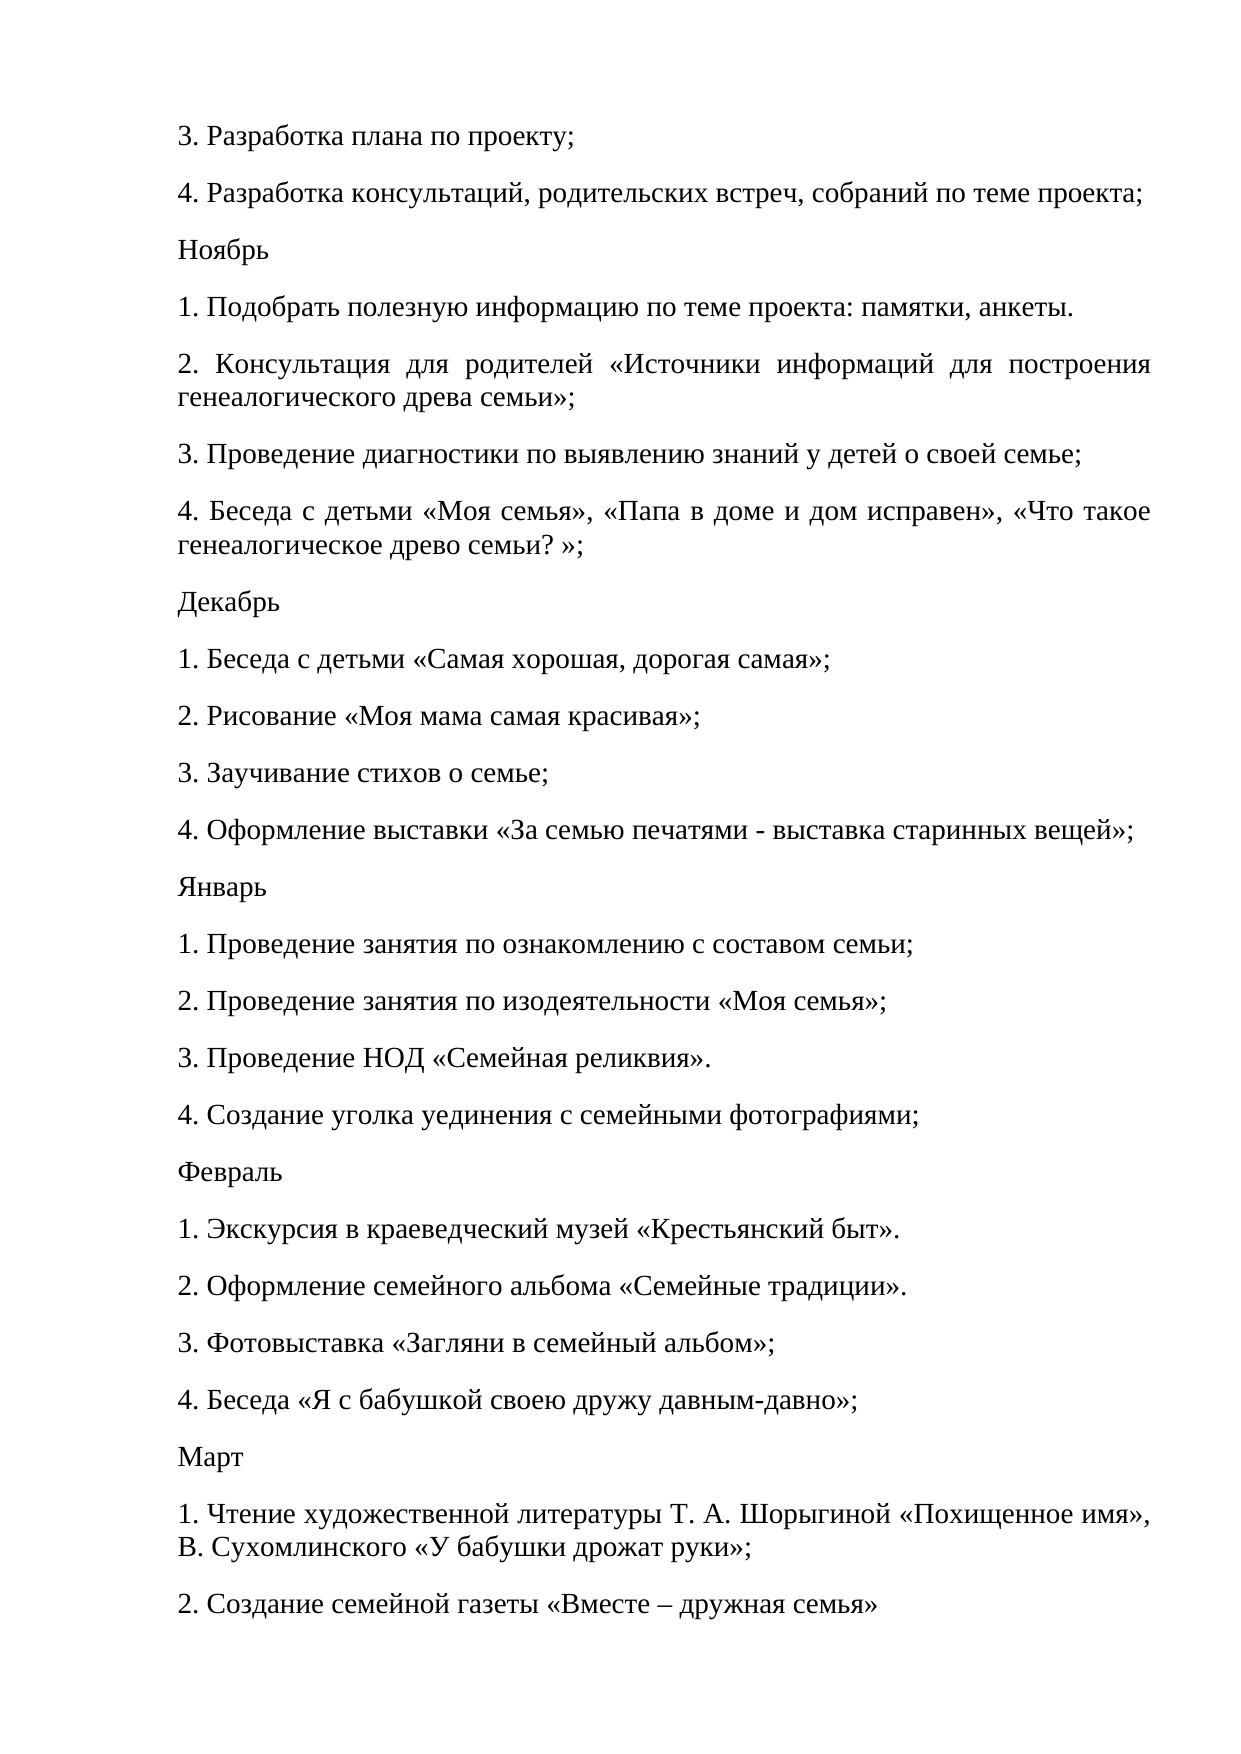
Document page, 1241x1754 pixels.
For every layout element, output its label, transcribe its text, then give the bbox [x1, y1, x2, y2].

text 3. Заучивание стихов о семье; [177, 755, 1152, 788]
text Март [177, 1439, 1152, 1472]
text 1. Беседа с детьми «Самая хорошая, дорогая самая»; [177, 641, 1152, 674]
text Январь [177, 869, 1152, 902]
text 4. Создание уголка уединения с семейными фотографиями; [177, 1097, 1152, 1130]
text Февраль [177, 1154, 1152, 1187]
text 3. Проведение диагностики по выявлению знаний у детей о своей семье; [177, 437, 1152, 470]
text 2. Создание семейной газеты «Вместе – дружная семья» [177, 1586, 1152, 1620]
text 1. Экскурсия в краеведческий музей «Крестьянский быт». [177, 1211, 1152, 1244]
text 3. Проведение НОД «Семейная реликвия». [177, 1040, 1152, 1073]
text 1. Подобрать полезную информацию по теме проекта: памятки, анкеты. [177, 289, 1152, 323]
text 3. Фотовыставка «Загляни в семейный альбом»; [177, 1325, 1152, 1358]
text 4. Беседа «Я с бабушкой своею дружу давным-давно»; [177, 1382, 1152, 1415]
text 2. Проведение занятия по изодеятельности «Моя семья»; [177, 983, 1152, 1016]
text 2. Консультация для родителей «Источники информаций для построения генеалогического древа семьи»; [177, 346, 1152, 413]
text 4. Беседа с детьми «Моя семья», «Папа в доме и дом исправен», «Что такое генеалогическое древо семьи? »; [177, 493, 1152, 561]
text 2. Рисование «Моя мама самая красивая»; [177, 698, 1152, 732]
text 4. Разработка консультаций, родительских встреч, собраний по теме проекта; [177, 175, 1152, 209]
text 3. Разработка плана по проекту; [177, 118, 1152, 152]
text Декабрь [177, 584, 1152, 618]
text 4. Оформление выставки «За семью печатями - выставка старинных вещей»; [177, 812, 1152, 846]
text Ноябрь [177, 232, 1152, 266]
text 1. Чтение художественной литературы Т. А. Шорыгиной «Похищенное имя», В. Сухомлинского «У бабушки дрожат руки»; [177, 1496, 1152, 1563]
text 2. Оформление семейного альбома «Семейные традиции». [177, 1268, 1152, 1301]
text 1. Проведение занятия по ознакомлению с составом семьи; [177, 926, 1152, 959]
